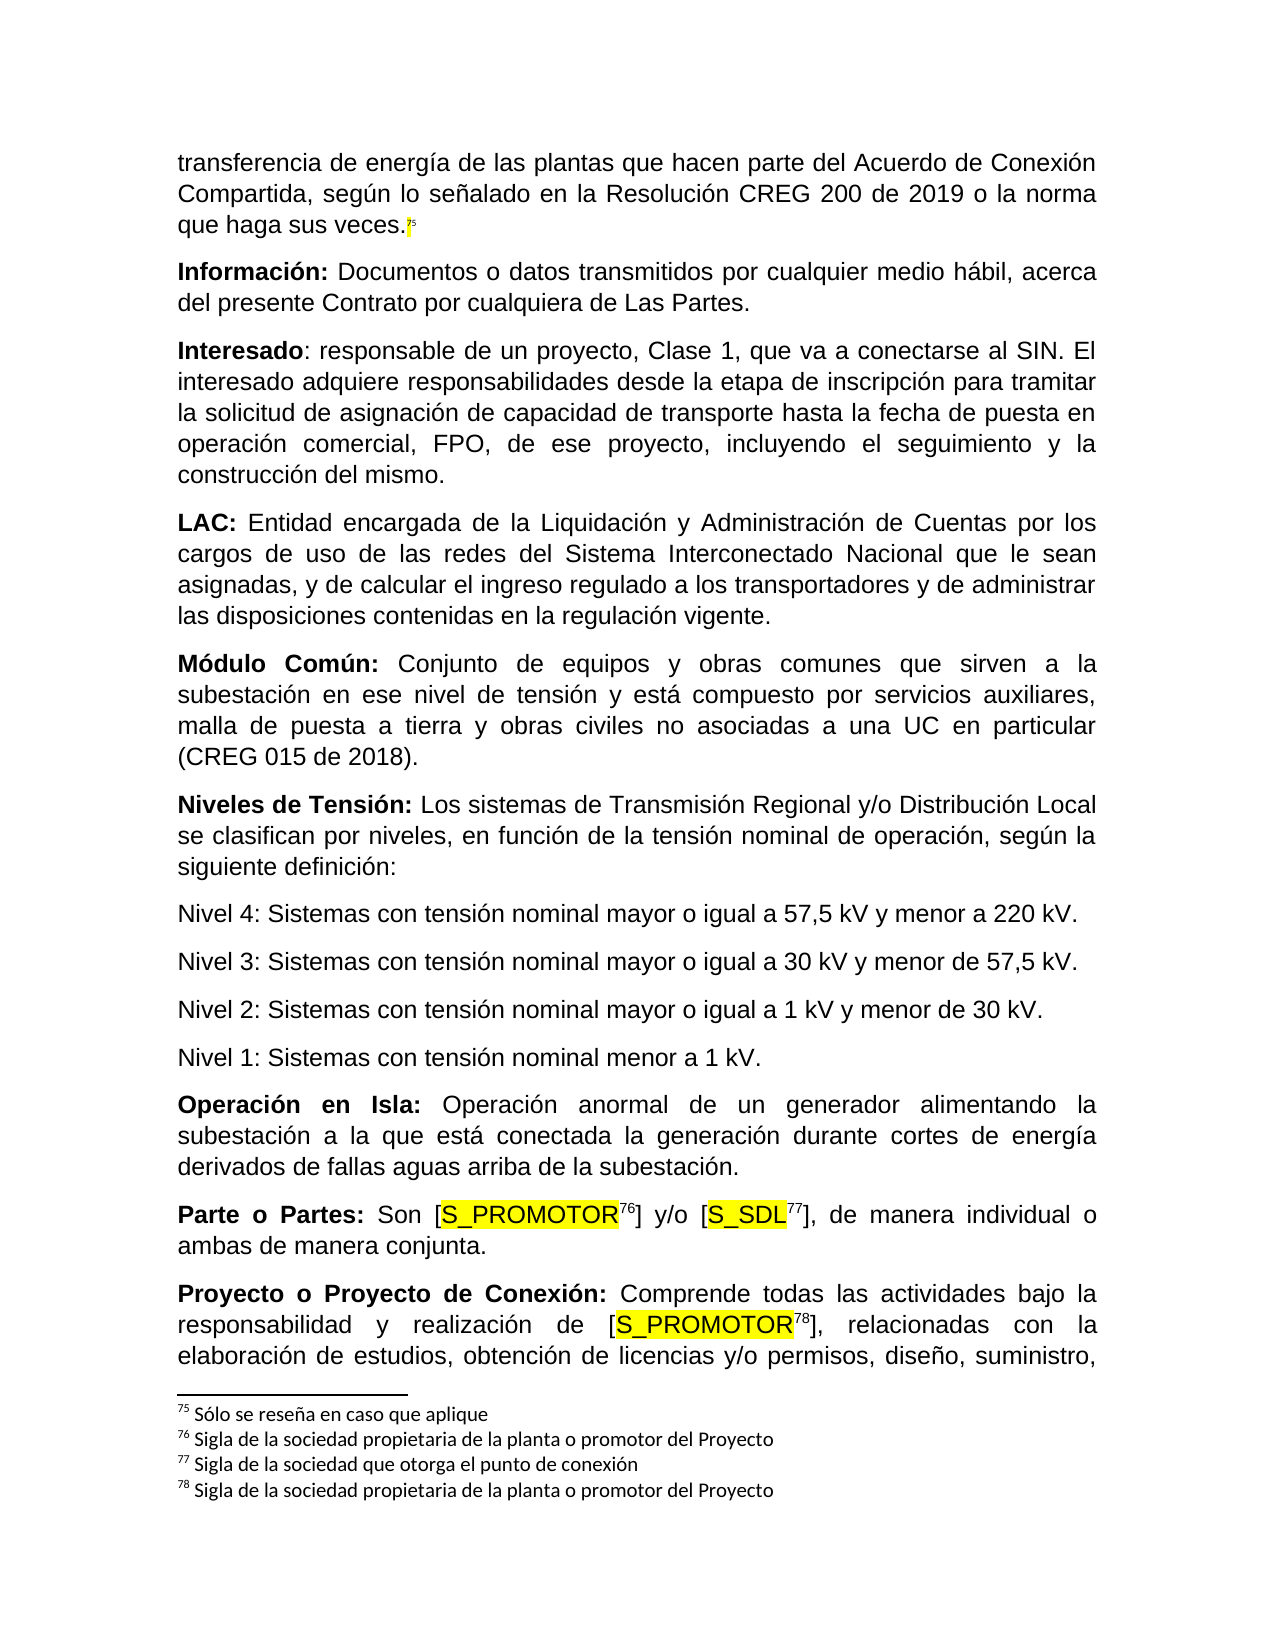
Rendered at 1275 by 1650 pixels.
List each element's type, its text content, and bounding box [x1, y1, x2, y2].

text Nivel 1: Sistemas con tensión nominal menor a 1 kV. [177, 1043, 1098, 1071]
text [177, 148, 1098, 238]
text Interesado: responsable de un proyecto, Clase 1, que va a conectarse al SIN. El interesado adquiere responsabilidades desde la etapa de inscripción para tramitar la solicitud de asignación de capacidad de transporte hasta la fecha de puesta en operación comercial, FPO, de ese proyecto, incluyendo el seguimiento y la construcción del mismo. [177, 336, 1098, 489]
text LAC: Entidad encargada de la Liquidación y Administración de Cuentas por los cargos de uso de las redes del Sistema Interconectado Nacional que le sean asignadas, y de calcular el ingreso regulado a los transportadores y de administrar las disposiciones contenidas en la regulación vigente. [177, 508, 1098, 630]
text Parte o Partes: Son [S_PROMOTOR] y/o [S_SDL], de manera individual o ambas de manera conjunta. [177, 1200, 1098, 1260]
text Operación en Isla: Operación anormal de un generador alimentando la subestación a la que está conectada la generación durante cortes de energía derivados de fallas aguas arriba de la subestación. [177, 1090, 1098, 1181]
text Nivel 3: Sistemas con tensión nominal mayor o igual a 30 kV y menor de 57,5 kV. [177, 947, 1098, 976]
text Nivel 4: Sistemas con tensión nominal mayor o igual a 57,5 kV y menor a 220 kV. [177, 899, 1098, 928]
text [177, 1279, 1098, 1370]
text Módulo Común: Conjunto de equipos y obras comunes que sirven a la subestación en ese nivel de tensión y está compuesto por servicios auxiliares, malla de puesta a tierra y obras civiles no asociadas a una UC en particular (CREG 015 de 2018). [177, 649, 1098, 771]
text Información: Documentos o datos transmitidos por cualquier medio hábil, acerca del presente Contrato por cualquiera de Las Partes. [177, 257, 1098, 317]
text Niveles de Tensión: Los sistemas de Transmisión Regional y/o Distribución Local se clasifican por niveles, en función de la tensión nominal de operación, según la siguiente definición: [177, 790, 1098, 881]
text Nivel 2: Sistemas con tensión nominal mayor o igual a 1 kV y menor de 30 kV. [177, 995, 1098, 1024]
